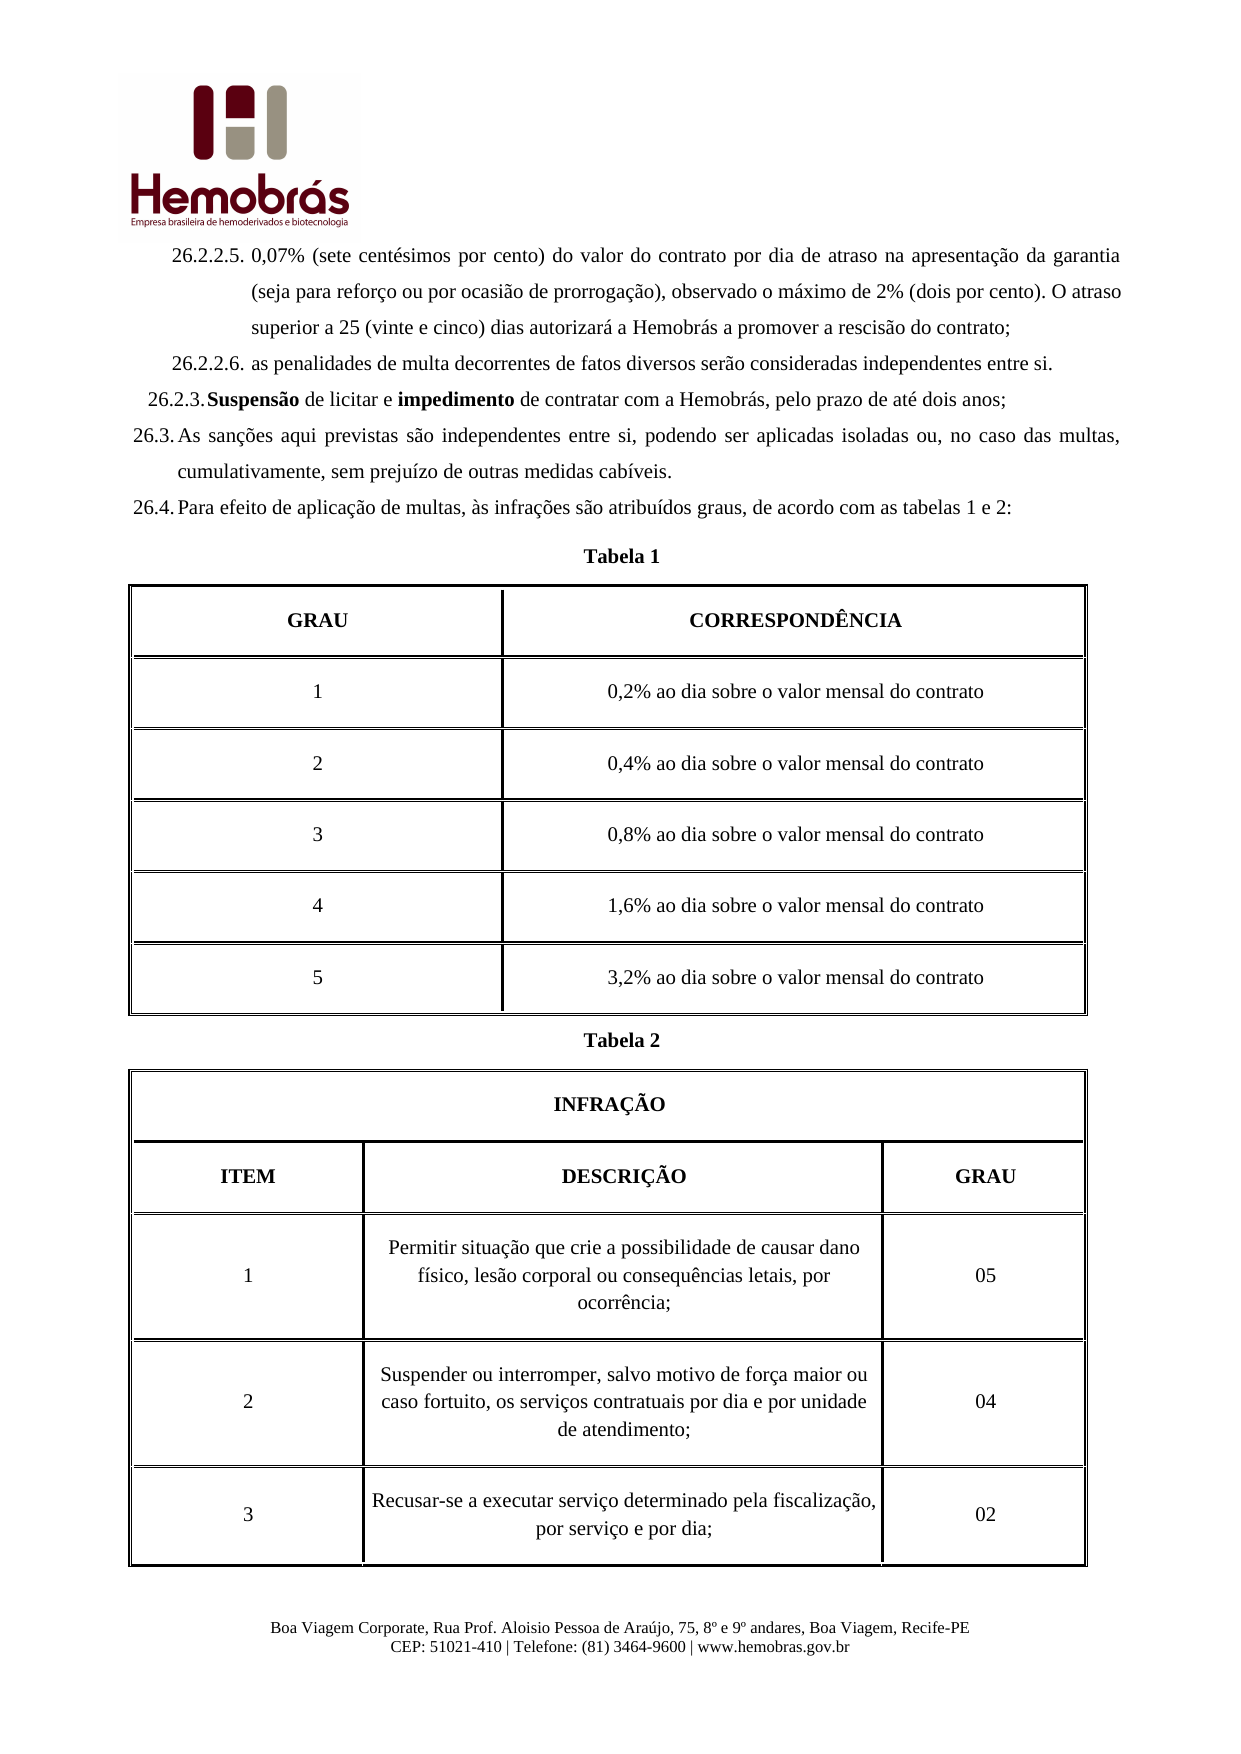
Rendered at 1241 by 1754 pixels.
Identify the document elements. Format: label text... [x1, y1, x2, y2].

table_cell 0,8% ao dia sobre o valor mensal do contrato [504, 798, 1085, 870]
picture [118, 73, 362, 243]
list Suspensão de licitar e impedimento de contratar com a Hemobrás, pelo prazo de até dois anos; [148, 387, 1122, 411]
list As sanções aqui previstas são independentes entre si, podendo ser aplicadas isoladas ou, no caso das multas, cumulativamente, sem prejuízo de outras medidas cabíveis. [133, 423, 1122, 483]
table_cell 1,6% ao dia sobre o valor mensal do contrato [502, 870, 1086, 941]
text Tabela 2 [118, 1028, 1125, 1052]
table_cell 5 [132, 941, 502, 1013]
table_cell GRAU [884, 1140, 1084, 1211]
table_cell 0,4% ao dia sobre o valor mensal do contrato [502, 727, 1086, 798]
table_cell ITEM [132, 1140, 362, 1211]
table_cell 1 [132, 655, 501, 727]
list Para efeito de aplicação de multas, às infrações são atribuídos graus, de acordo com as tabelas 1 e 2: [133, 495, 1122, 519]
table_cell Suspender ou interromper, salvo motivo de força maior ou caso fortuito, os serviços contratuais por dia e por unidade de atendimento; [365, 1342, 881, 1465]
table_cell 3 [132, 798, 501, 870]
table_cell 0,2% ao dia sobre o valor mensal do contrato [504, 655, 1085, 727]
table_cell Permitir situação que crie a possibilidade de causar dano físico, lesão corporal ou consequências letais, por ocorrência; [365, 1215, 881, 1338]
table_cell 02 [882, 1465, 1086, 1564]
table_cell 04 [884, 1338, 1085, 1465]
table_cell 2 [130, 727, 502, 798]
table_cell 2 [132, 1338, 362, 1465]
table_cell 3 [130, 1465, 363, 1564]
table_cell 05 [884, 1211, 1085, 1338]
text Tabela 1 [118, 544, 1125, 568]
table_cell 4 [130, 870, 502, 941]
table_cell Recusar-se a executar serviço determinado pela fiscalização, por serviço e por dia; [363, 1468, 882, 1564]
table_cell 3,2% ao dia sobre o valor mensal do contrato [502, 941, 1085, 1013]
table_cell 1 [132, 1211, 362, 1338]
list 0,07% (sete centésimos por cento) do valor do contrato por dia de atraso na apresentação da garantia (seja para reforço ou por ocasião de prorrogação), observado o máximo de 2% (dois por cento). O atraso superior a 25 (vinte e cinco) dias autorizará a Hemobrás a promover a rescisão do contrato; [172, 243, 1122, 339]
table_header GRAU [132, 587, 502, 655]
table_cell DESCRIÇÃO [365, 1143, 881, 1211]
table_header INFRAÇÃO [132, 1072, 1084, 1140]
list as penalidades de multa decorrentes de fatos diversos serão consideradas independentes entre si. [172, 351, 1122, 375]
table_header CORRESPONDÊNCIA [502, 587, 1084, 655]
